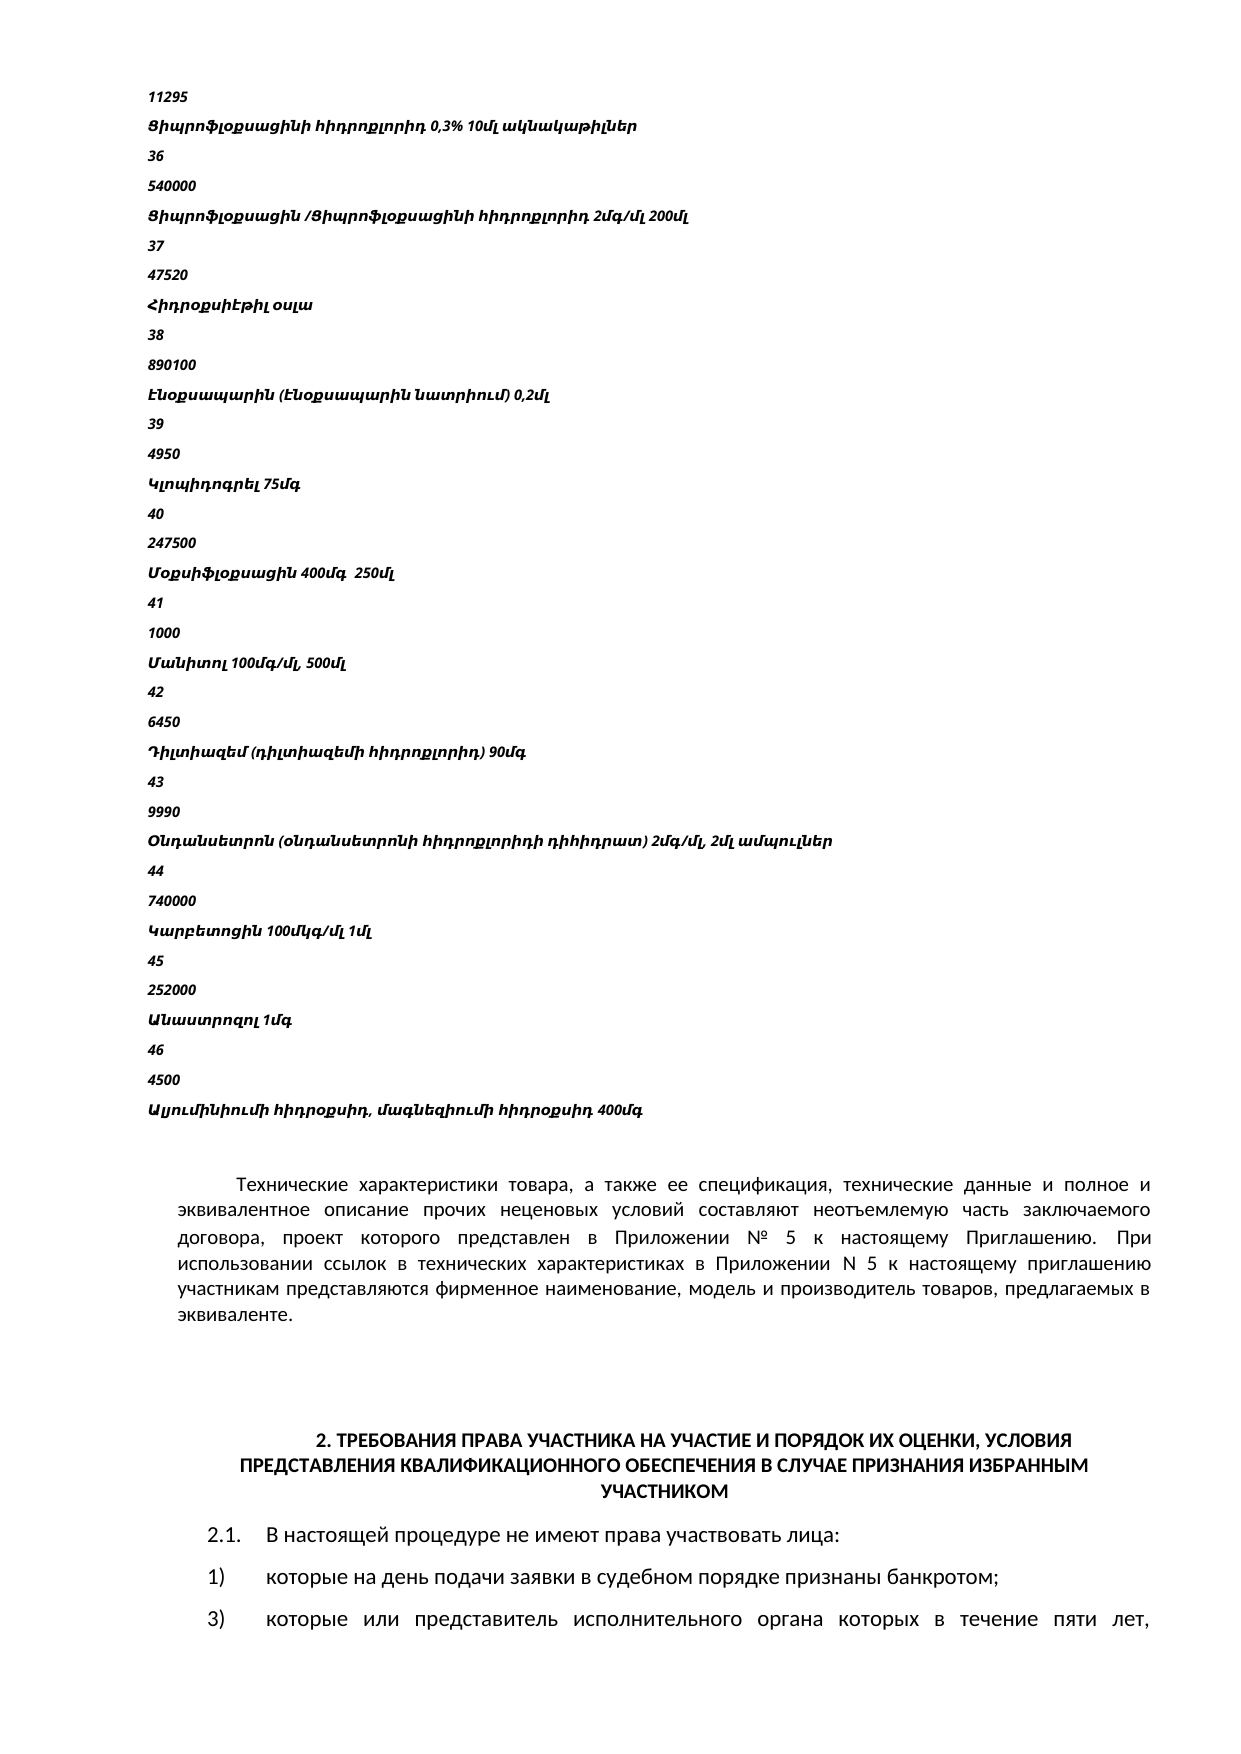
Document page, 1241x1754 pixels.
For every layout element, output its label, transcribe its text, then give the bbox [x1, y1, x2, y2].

text 2.1. В настоящей процедуре не имеют права участвовать лица: [148, 1520, 1152, 1548]
text 2. ТРЕБОВАНИЯ ПРАВА УЧАСТНИКА НА УЧАСТИЕ И ПОРЯДОК ИХ ОЦЕНКИ, УСЛОВИЯ ПРЕДСТАВЛЕНИЯ КВАЛИФИКАЦИОННОГО ОБЕСПЕЧЕНИЯ В СЛУЧАЕ ПРИЗНАНИЯ ИЗБРАННЫМ УЧАСТНИКОМ [177, 1427, 1152, 1503]
text 1) которые на день подачи заявки в судебном порядке признаны банкротом; [148, 1562, 1152, 1590]
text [148, 1604, 1152, 1632]
text Технические характеристики товара, а также ее спецификация, технические данные и полное и эквивалентное описание прочих неценовых условий составляют неотъемлемую часть заключаемого договора, проект которого представлен в Приложении № 5 к настоящему Приглашению. При использовании ссылок в технических характеристиках в Приложении N 5 к настоящему приглашению участникам представляются фирменное наименование, модель и производитель товаров, предлагаемых в эквиваленте. [177, 1171, 1152, 1326]
